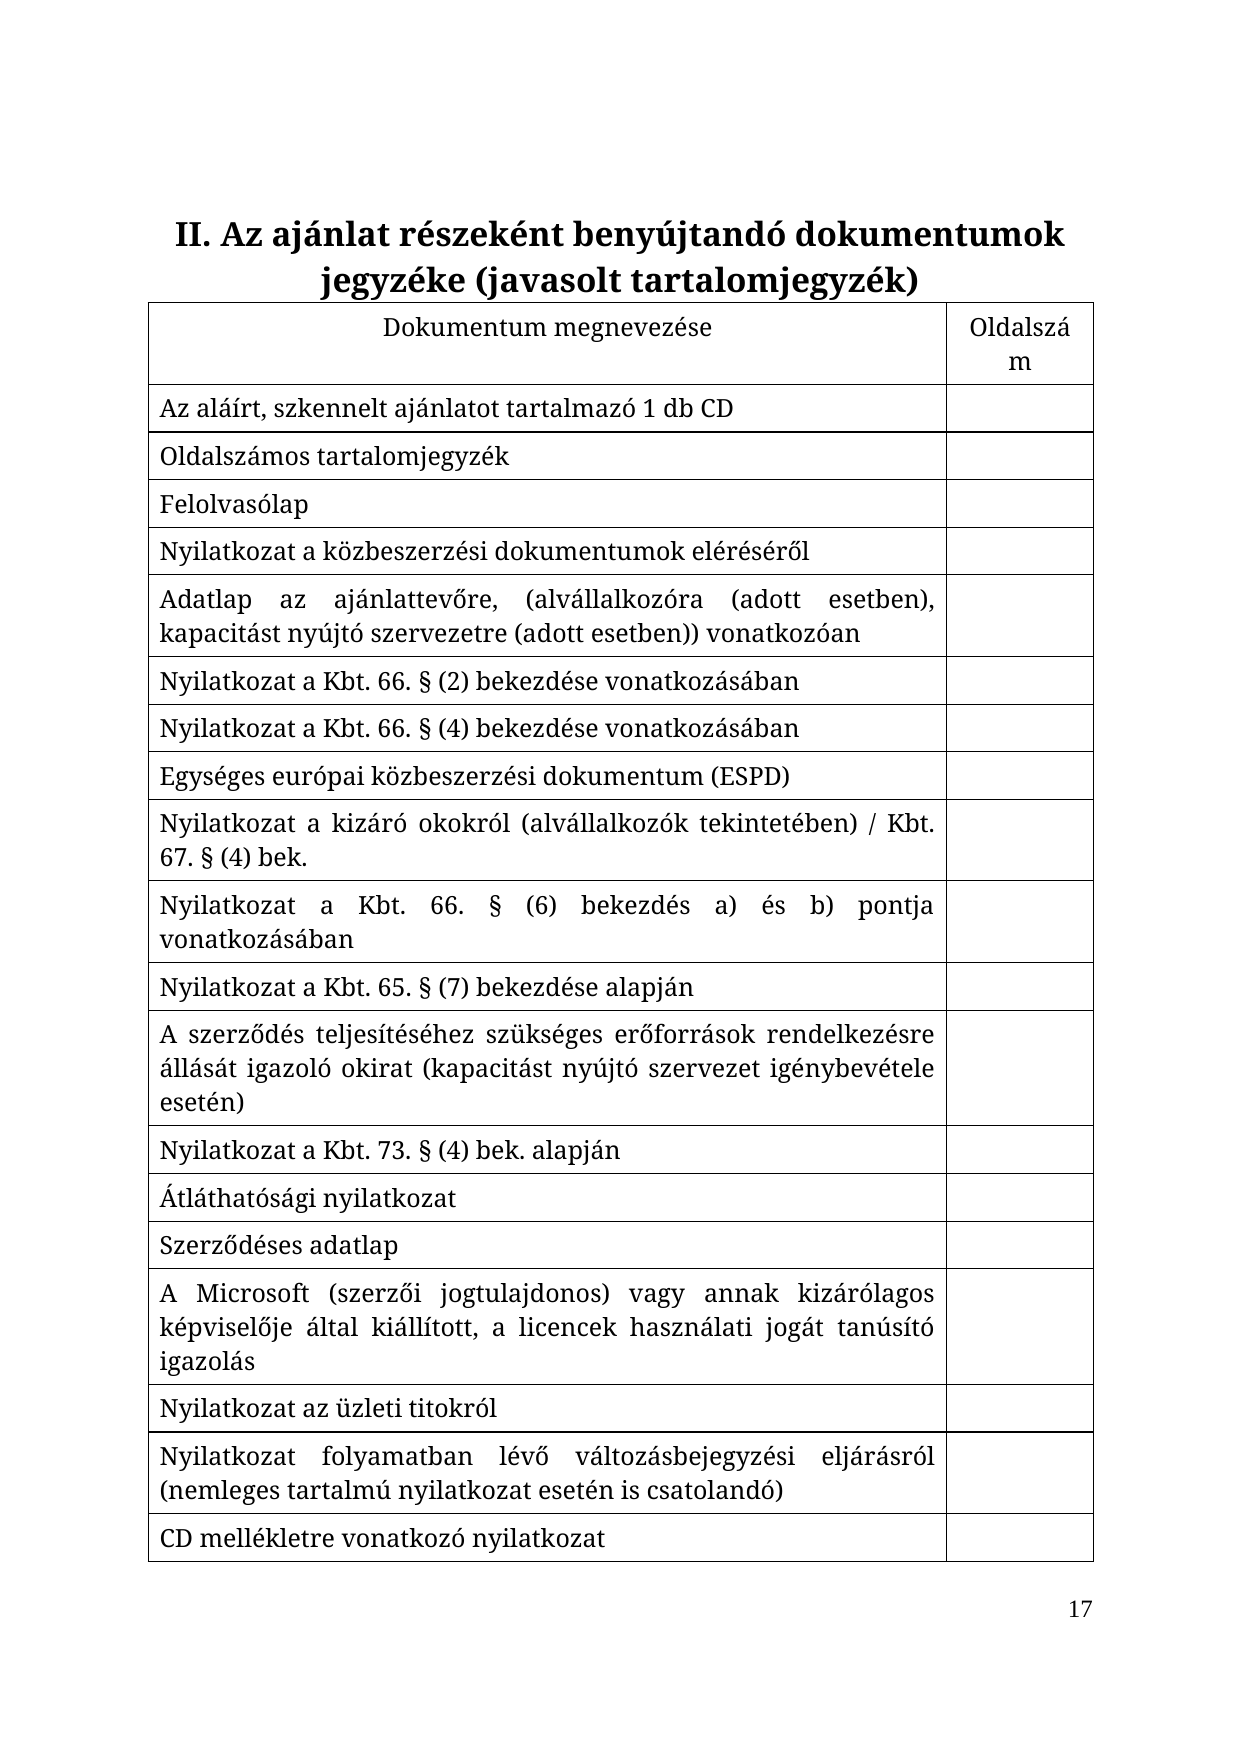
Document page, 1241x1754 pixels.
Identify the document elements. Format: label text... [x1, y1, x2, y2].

table_cell [947, 1385, 1093, 1431]
table_cell [947, 1514, 1093, 1561]
table_cell Nyilatkozat folyamatban lévő változásbejegyzési eljárásról (nemleges tartalmú nyilatkozat esetén is csatolandó) [149, 1433, 946, 1513]
table_cell [947, 800, 1093, 880]
table_cell Szerződéses adatlap [149, 1222, 946, 1268]
table_cell A Microsoft (szerzői jogtulajdonos) vagy annak kizárólagos képviselője által kiállított, a licencek használati jogát tanúsító igazolás [149, 1269, 946, 1384]
table_cell Felolvasólap [149, 480, 946, 527]
table_cell [947, 1011, 1093, 1125]
table_cell [947, 881, 1093, 962]
table_cell [947, 1222, 1093, 1268]
table_cell [947, 963, 1093, 1009]
table_cell [947, 1433, 1093, 1513]
subtitle II. Az ajánlat részeként benyújtandó dokumentumok jegyzéke (javasolt tartalomjegyzék) [148, 211, 1093, 302]
table_cell A szerződés teljesítéséhez szükséges erőforrások rendelkezésre állását igazoló okirat (kapacitást nyújtó szervezet igénybevétele esetén) [149, 1011, 946, 1125]
table_cell Egységes európai közbeszerzési dokumentum (ESPD) [149, 752, 946, 799]
table_cell Nyilatkozat a Kbt. 73. § (4) bek. alapján [149, 1126, 946, 1173]
table_cell Adatlap az ajánlattevőre, (alvállalkozóra (adott esetben), kapacitást nyújtó szervezetre (adott esetben)) vonatkozóan [149, 575, 946, 656]
table_cell Nyilatkozat a közbeszerzési dokumentumok eléréséről [149, 528, 946, 574]
table_cell CD mellékletre vonatkozó nyilatkozat [149, 1514, 946, 1561]
table_cell Nyilatkozat a Kbt. 66. § (2) bekezdése vonatkozásában [149, 657, 946, 703]
table_cell Nyilatkozat az üzleti titokról [149, 1385, 946, 1431]
table_header Dokumentum megnevezése [149, 303, 946, 384]
table_cell Nyilatkozat a kizáró okokról (alvállalkozók tekintetében) / Kbt. 67. § (4) bek. [149, 800, 946, 880]
table_header Oldalszám [947, 303, 1093, 384]
table_cell [947, 575, 1093, 656]
table_cell [947, 1174, 1093, 1221]
table_cell [947, 1126, 1093, 1173]
table_cell Nyilatkozat a Kbt. 66. § (6) bekezdés a) és b) pontja vonatkozásában [149, 881, 946, 962]
table_cell [947, 480, 1093, 527]
table_cell Átláthatósági nyilatkozat [149, 1174, 946, 1221]
table_cell Nyilatkozat a Kbt. 65. § (7) bekezdése alapján [149, 963, 946, 1009]
table_cell Oldalszámos tartalomjegyzék [149, 433, 946, 479]
table_cell [947, 657, 1093, 703]
table_cell Az aláírt, szkennelt ajánlatot tartalmazó 1 db CD [149, 385, 946, 431]
table_cell [947, 385, 1093, 431]
table_cell [947, 433, 1093, 479]
table_cell [947, 1269, 1093, 1384]
table_cell Nyilatkozat a Kbt. 66. § (4) bekezdése vonatkozásában [149, 705, 946, 751]
table_cell [947, 752, 1093, 799]
table_cell [947, 705, 1093, 751]
table_cell [947, 528, 1093, 574]
